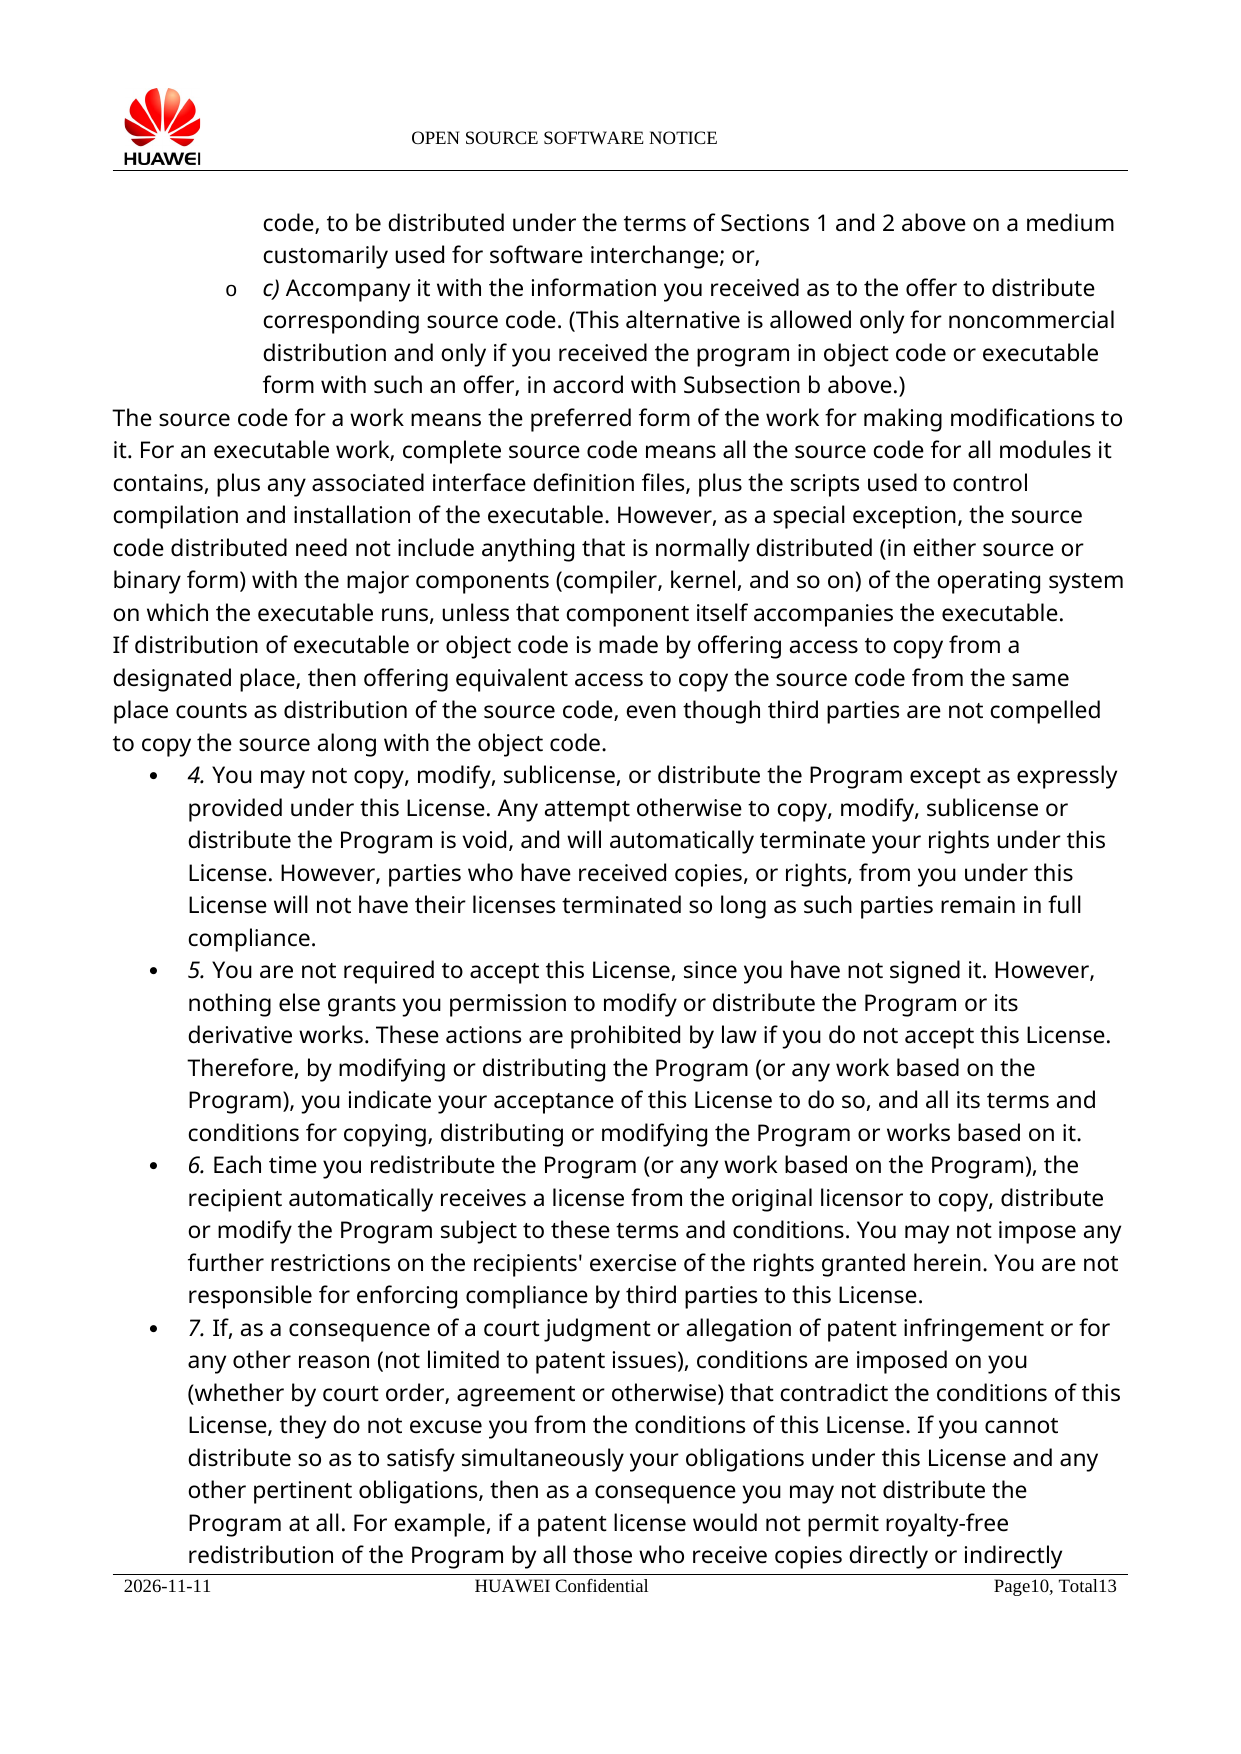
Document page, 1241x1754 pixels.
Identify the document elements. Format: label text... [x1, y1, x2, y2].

list 4. You may not copy, modify, sublicense, or distribute the Program except as expressly provided under this License. Any attempt otherwise to copy, modify, sublicense or distribute the Program is void, and will automatically terminate your rights under this License. However, parties who have received copies, or rights, from you under this License will not have their licenses terminated so long as such parties remain in full compliance. [150, 759, 1128, 954]
list 5. You are not required to accept this License, since you have not signed it. However, nothing else grants you permission to modify or distribute the Program or its derivative works. These actions are prohibited by law if you do not accept this License. Therefore, by modifying or distributing the Program (or any work based on the Program), you indicate your acceptance of this License to do so, and all its terms and conditions for copying, distributing or modifying the Program or works based on it. [150, 954, 1128, 1149]
picture [124, 88, 201, 165]
text If distribution of executable or object code is made by offering access to copy from a designated place, then offering equivalent access to copy the source code from the same place counts as distribution of the source code, even though third parties are not compelled to copy the source along with the object code. [112, 629, 1128, 759]
list c) Accompany it with the information you received as to the offer to distribute corresponding source code. (This alternative is allowed only for noncommercial distribution and only if you received the program in object code or executable form with such an offer, in accord with Subsection b above.) [225, 271, 1128, 401]
list 6. Each time you redistribute the Program (or any work based on the Program), the recipient automatically receives a license from the original licensor to copy, distribute or modify the Program subject to these terms and conditions. You may not impose any further restrictions on the recipients' exercise of the rights granted herein. You are not responsible for enforcing compliance by third parties to this License. [150, 1149, 1128, 1311]
text The source code for a work means the preferred form of the work for making modifications to it. For an executable work, complete source code means all the source code for all modules it contains, plus any associated interface definition files, plus the scripts used to control compilation and installation of the executable. However, as a special exception, the source code distributed need not include anything that is normally distributed (in either source or binary form) with the major components (compiler, kernel, and so on) of the operating system on which the executable runs, unless that component itself accompanies the executable. [112, 401, 1128, 629]
